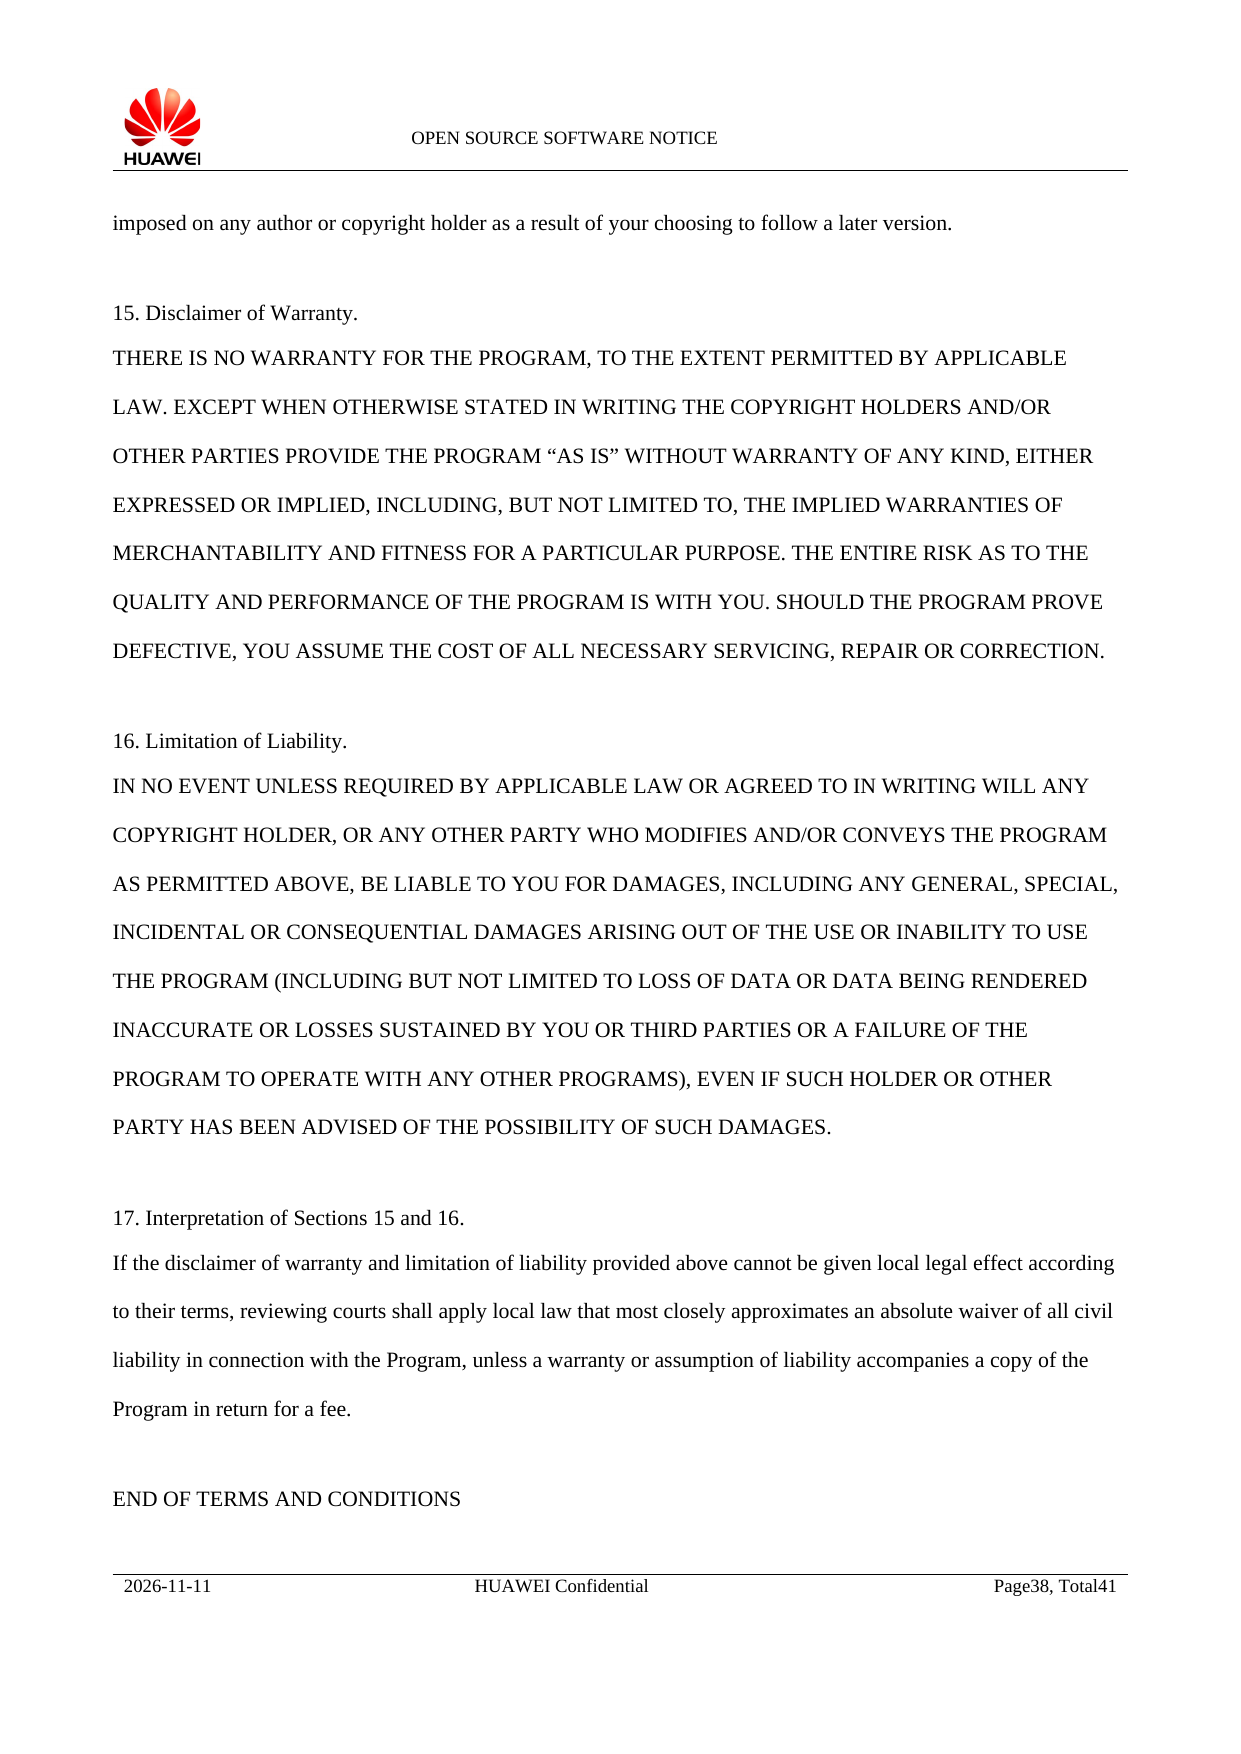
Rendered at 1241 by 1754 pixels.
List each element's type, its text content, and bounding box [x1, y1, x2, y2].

text If the disclaimer of warranty and limitation of liability provided above cannot be given local legal effect according to their terms, reviewing courts shall apply local law that most closely approximates an absolute waiver of all civil liability in connection with the Program, unless a warranty or assumption of liability accompanies a copy of the Program in return for a fee. [112, 1246, 1128, 1425]
picture [124, 88, 201, 165]
text THERE IS NO WARRANTY FOR THE PROGRAM, TO THE EXTENT PERMITTED BY APPLICABLE LAW. EXCEPT WHEN OTHERWISE STATED IN WRITING THE COPYRIGHT HOLDERS AND/OR OTHER PARTIES PROVIDE THE PROGRAM “AS IS” WITHOUT WARRANTY OF ANY KIND, EITHER EXPRESSED OR IMPLIED, INCLUDING, BUT NOT LIMITED TO, THE IMPLIED WARRANTIES OF MERCHANTABILITY AND FITNESS FOR A PARTICULAR PURPOSE. THE ENTIRE RISK AS TO THE QUALITY AND PERFORMANCE OF THE PROGRAM IS WITH YOU. SHOULD THE PROGRAM PROVE DEFECTIVE, YOU ASSUME THE COST OF ALL NECESSARY SERVICING, REPAIR OR CORRECTION. [112, 342, 1128, 667]
text IN NO EVENT UNLESS REQUIRED BY APPLICABLE LAW OR AGREED TO IN WRITING WILL ANY COPYRIGHT HOLDER, OR ANY OTHER PARTY WHO MODIFIES AND/OR CONVEYS THE PROGRAM AS PERMITTED ABOVE, BE LIABLE TO YOU FOR DAMAGES, INCLUDING ANY GENERAL, SPECIAL, INCIDENTAL OR CONSEQUENTIAL DAMAGES ARISING OUT OF THE USE OR INABILITY TO USE THE PROGRAM (INCLUDING BUT NOT LIMITED TO LOSS OF DATA OR DATA BEING RENDERED INACCURATE OR LOSSES SUSTAINED BY YOU OR THIRD PARTIES OR A FAILURE OF THE PROGRAM TO OPERATE WITH ANY OTHER PROGRAMS), EVEN IF SUCH HOLDER OR OTHER PARTY HAS BEEN ADVISED OF THE POSSIBILITY OF SUCH DAMAGES. [112, 769, 1128, 1143]
text END OF TERMS AND CONDITIONS [112, 1482, 1128, 1515]
text 17. Interpretation of Sections 15 and 16. [112, 1201, 1128, 1233]
text 16. Limitation of Liability. [112, 724, 1128, 757]
text 15. Disclaimer of Warranty. [112, 297, 1128, 329]
